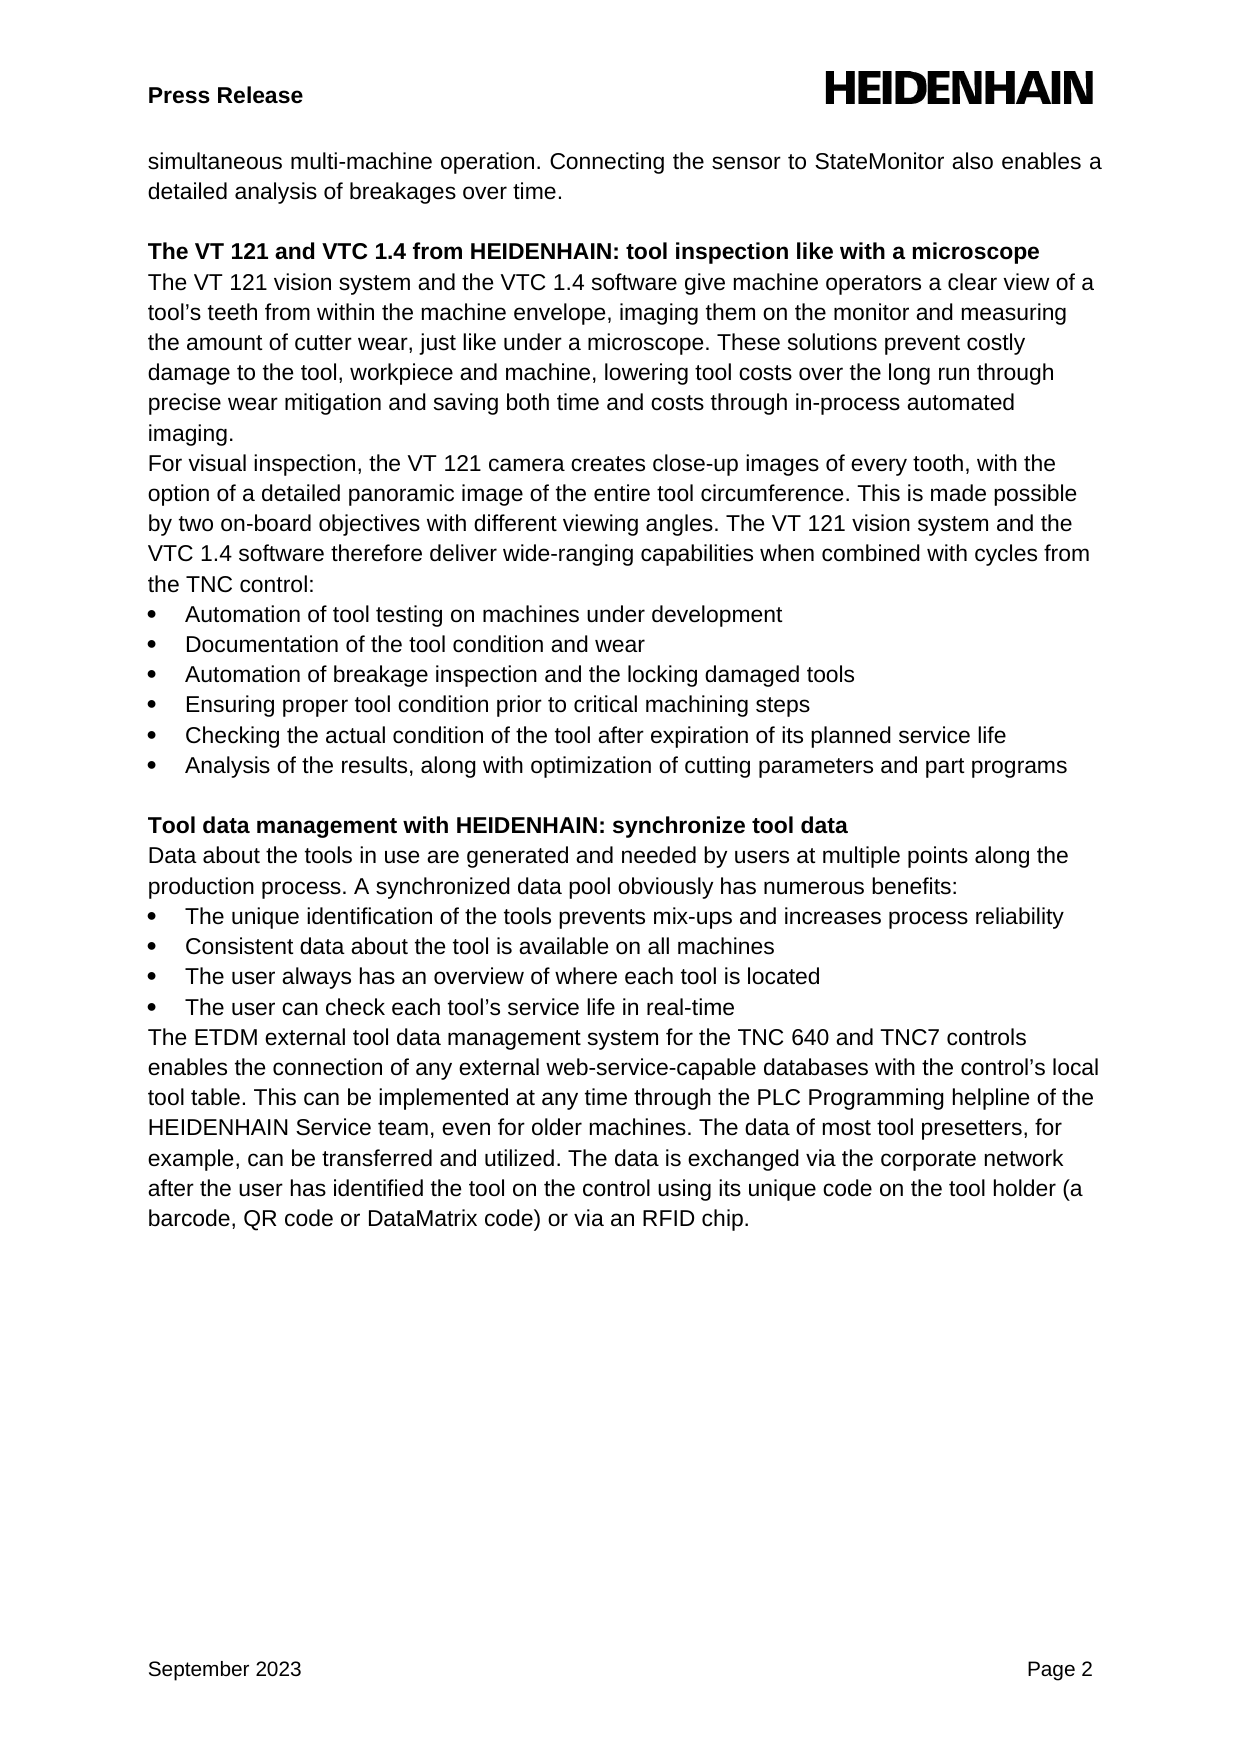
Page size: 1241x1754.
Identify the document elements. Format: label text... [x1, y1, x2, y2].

list Automation of breakage inspection and the locking damaged tools [148, 661, 1102, 688]
list Documentation of the tool condition and wear [148, 631, 1102, 657]
list The user always has an overview of where each tool is located [148, 963, 1102, 990]
list Ensuring proper tool condition prior to critical machining steps [148, 691, 1102, 718]
list Automation of tool testing on machines under development [148, 601, 1102, 627]
text Tool data management with HEIDENHAIN: synchronize tool data [148, 812, 1092, 839]
text The VT 121 and VTC 1.4 from HEIDENHAIN: tool inspection like with a microscope [148, 238, 1092, 265]
list The unique identification of the tools prevents mix-ups and increases process reliability [148, 903, 1102, 929]
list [148, 148, 1102, 204]
picture [825, 71, 1093, 104]
text The ETDM external tool data management system for the TNC 640 and TNC7 controls enables the connection of any external web-service-capable databases with the control’s local tool table. This can be implemented at any time through the PLC Programming helpline of the HEIDENHAIN Service team, even for older machines. The data of most tool presetters, for example, can be transferred and utilized. The data is exchanged via the corporate network after the user has identified the tool on the control using its unique code on the tool holder (a barcode, QR code or DataMatrix code) or via an RFID chip. [148, 1024, 1102, 1231]
text Data about the tools in use are generated and needed by users at multiple points along the production process. A synchronized data pool obviously has numerous benefits: [148, 842, 1102, 899]
list The user can check each tool’s service life in real-time [148, 993, 1102, 1020]
text For visual inspection, the VT 121 camera creates close-up images of every tooth, with the option of a detailed panoramic image of the entire tool circumference. This is made possible by two on-board objectives with different viewing angles. The VT 121 vision system and the VTC 1.4 software therefore deliver wide-ranging capabilities when combined with cycles from the TNC control: [148, 450, 1102, 597]
list Consistent data about the tool is available on all machines [148, 933, 1102, 959]
list Checking the actual condition of the tool after expiration of its planned service life [148, 722, 1102, 748]
text The VT 121 vision system and the VTC 1.4 software give machine operators a clear view of a tool’s teeth from within the machine envelope, imaging them on the monitor and measuring the amount of cutter wear, just like under a microscope. These solutions prevent costly damage to the tool, workpiece and machine, lowering tool costs over the long run through precise wear mitigation and saving both time and costs through in-process automated imaging. [148, 268, 1102, 446]
list Analysis of the results, along with optimization of cutting parameters and part programs [148, 752, 1102, 778]
